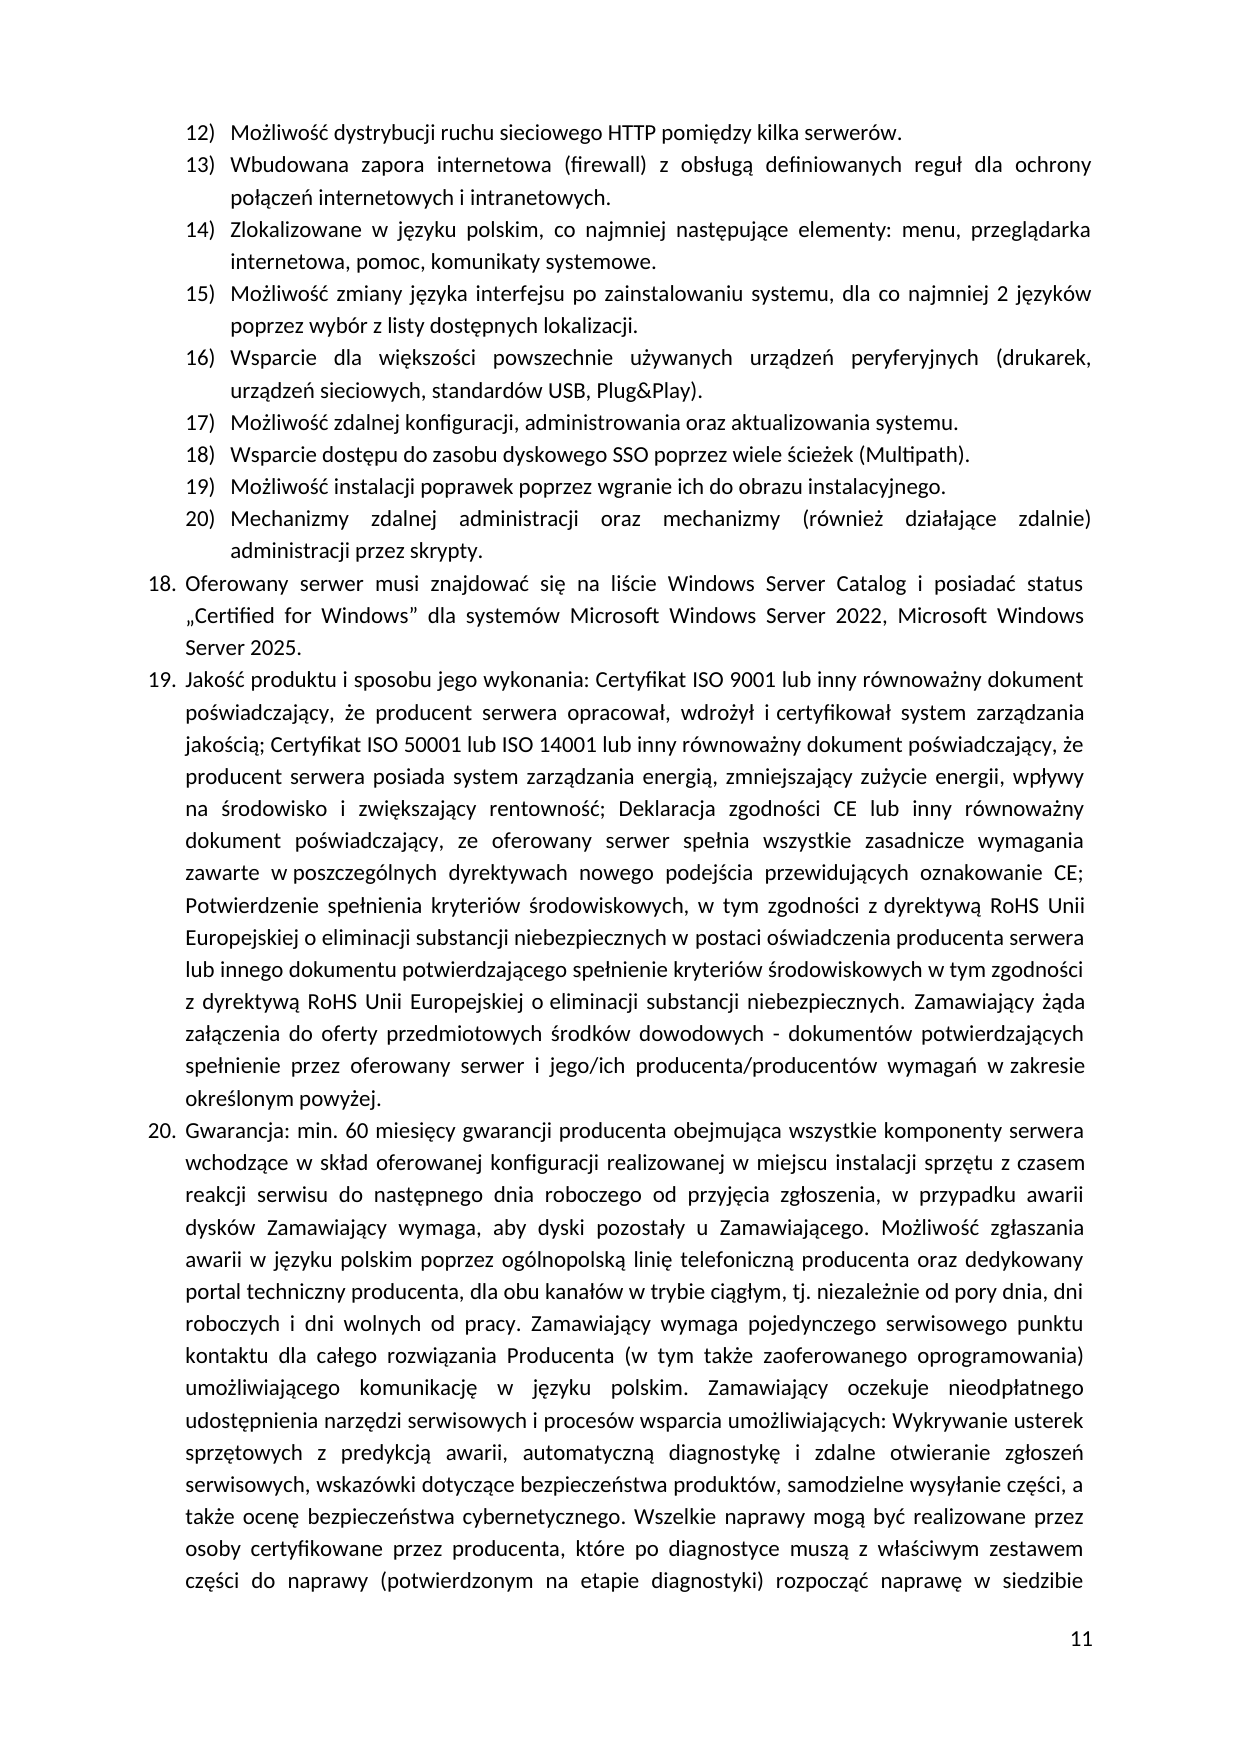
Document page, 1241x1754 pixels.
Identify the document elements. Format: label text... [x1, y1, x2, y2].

list Możliwość instalacji poprawek poprzez wgranie ich do obrazu instalacyjnego. [185, 472, 1093, 500]
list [148, 1116, 1085, 1595]
list Jakość produktu i sposobu jego wykonania: Certyfikat ISO 9001 lub inny równoważny dokument poświadczający, że producent serwera opracował, wdrożył i certyfikował system zarządzania jakością; Certyfikat ISO 50001 lub ISO 14001 lub inny równoważny dokument poświadczający, że producent serwera posiada system zarządzania energią, zmniejszający zużycie energii, wpływy na środowisko i zwiększający rentowność; Deklaracja zgodności CE lub inny równoważny dokument poświadczający, ze oferowany serwer spełnia wszystkie zasadnicze wymagania zawarte w poszczególnych dyrektywach nowego podejścia przewidujących oznakowanie CE; Potwierdzenie spełnienia kryteriów środowiskowych, w tym zgodności z dyrektywą RoHS Unii Europejskiej o eliminacji substancji niebezpiecznych w postaci oświadczenia producenta serwera lub innego dokumentu potwierdzającego spełnienie kryteriów środowiskowych w tym zgodności z dyrektywą RoHS Unii Europejskiej o eliminacji substancji niebezpiecznych. Zamawiający żąda załączenia do oferty przedmiotowych środków dowodowych - dokumentów potwierdzających spełnienie przez oferowany serwer i jego/ich producenta/producentów wymagań w zakresie określonym powyżej. [148, 665, 1085, 1112]
list Mechanizmy zdalnej administracji oraz mechanizmy (również działające zdalnie) administracji przez skrypty. [185, 504, 1093, 565]
list Zlokalizowane w języku polskim, co najmniej następujące elementy: menu, przeglądarka internetowa, pomoc, komunikaty systemowe. [185, 215, 1093, 275]
list Oferowany serwer musi znajdować się na liście Windows Server Catalog i posiadać status „Certified for Windows” dla systemów Microsoft Windows Server 2022, Microsoft Windows Server 2025. [148, 569, 1085, 661]
list Możliwość dystrybucji ruchu sieciowego HTTP pomiędzy kilka serwerów. [185, 118, 1093, 146]
list Wbudowana zapora internetowa (firewall) z obsługą definiowanych reguł dla ochrony połączeń internetowych i intranetowych. [185, 150, 1093, 211]
list Możliwość zmiany języka interfejsu po zainstalowaniu systemu, dla co najmniej 2 języków poprzez wybór z listy dostępnych lokalizacji. [185, 279, 1093, 339]
list Wsparcie dla większości powszechnie używanych urządzeń peryferyjnych (drukarek, urządzeń sieciowych, standardów USB, Plug&Play). [185, 343, 1093, 404]
list Wsparcie dostępu do zasobu dyskowego SSO poprzez wiele ścieżek (Multipath). [185, 440, 1093, 468]
list Możliwość zdalnej konfiguracji, administrowania oraz aktualizowania systemu. [185, 408, 1093, 436]
